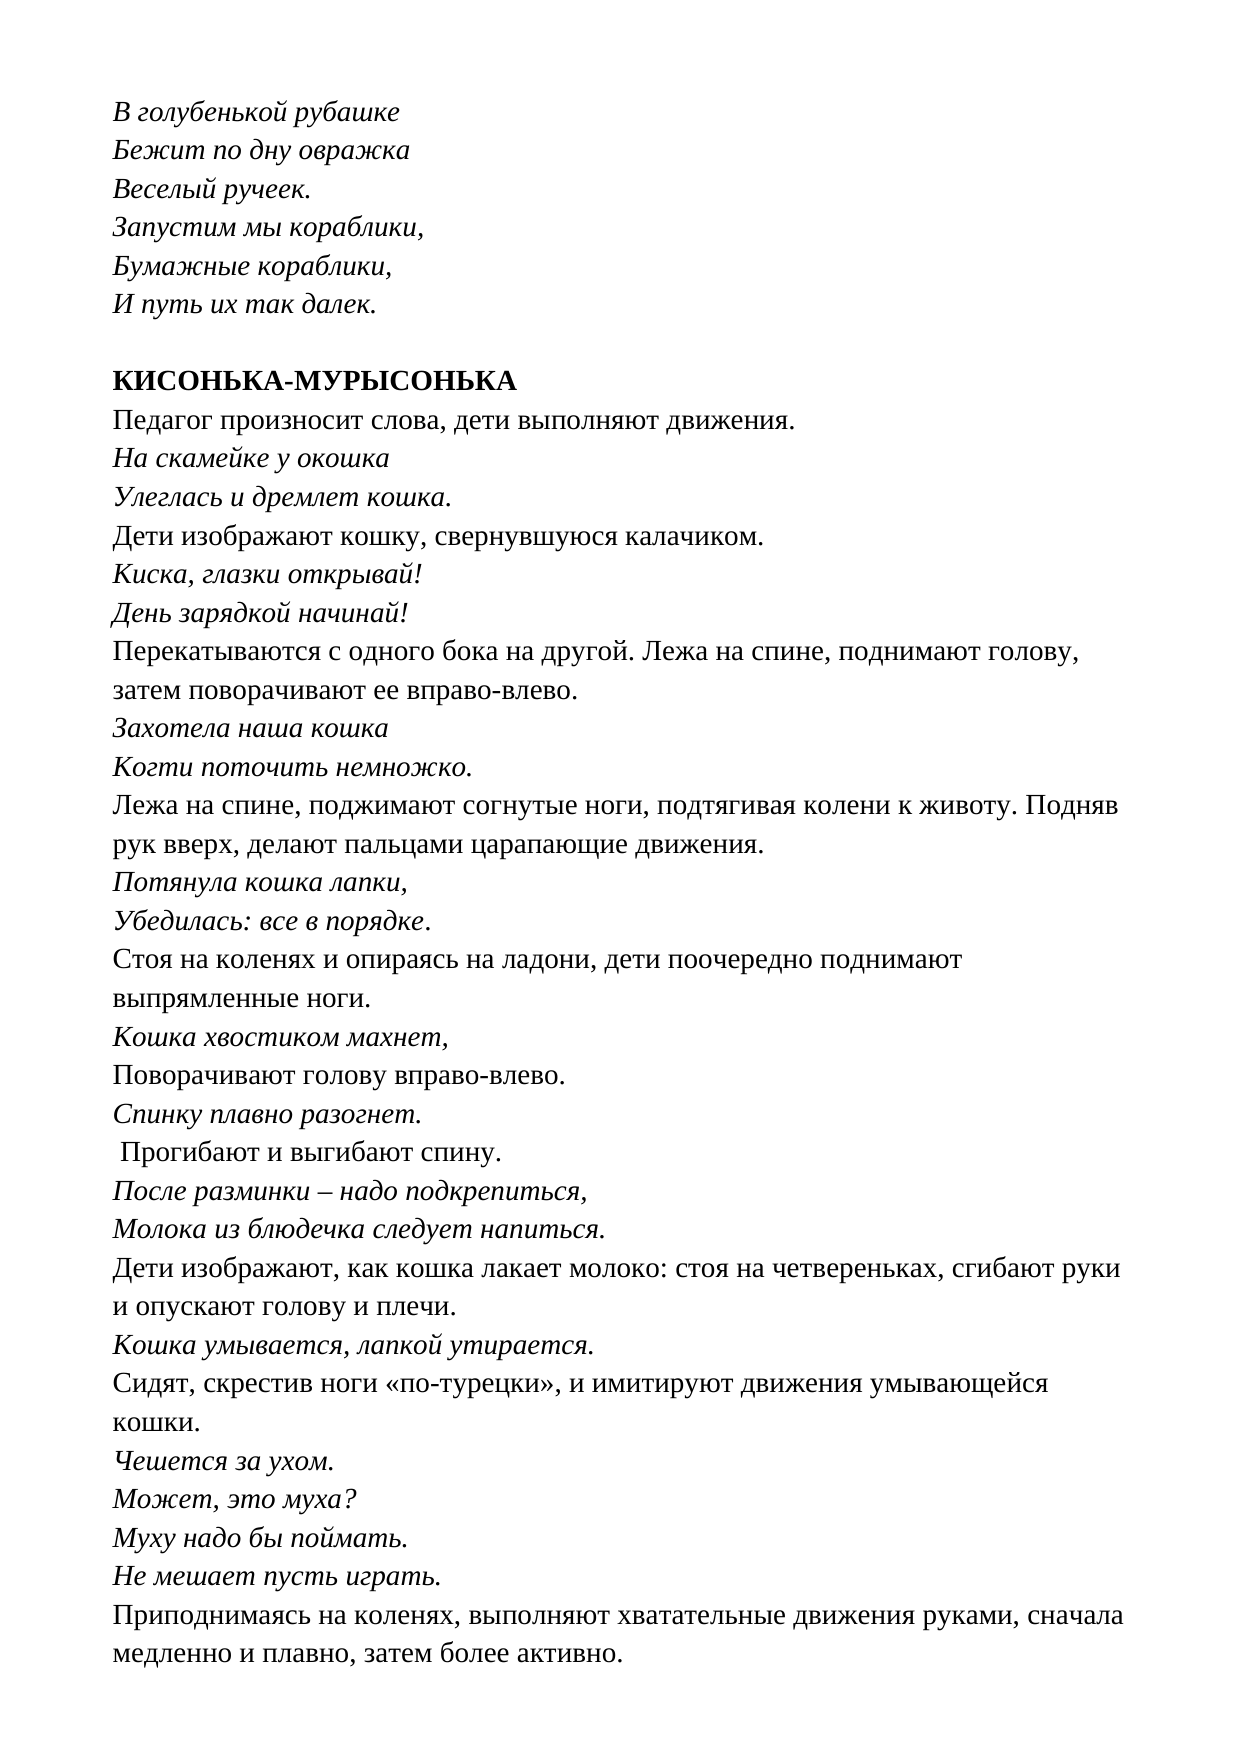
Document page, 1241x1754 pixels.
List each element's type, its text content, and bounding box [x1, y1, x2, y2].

text Бежит по дну овражка [112, 132, 1144, 166]
text Бумажные кораблики, [112, 248, 1144, 281]
text Потянула кошка лапки, [112, 864, 1144, 898]
text Перекатываются с одного бока на другой. Лежа на спине, поднимают голову, затем поворачивают ее вправо-влево. [112, 633, 1144, 705]
text Дети изображают кошку, свернувшуюся калачиком. [112, 518, 1144, 551]
text Веселый ручеек. [112, 171, 1144, 204]
text После разминки – надо подкрепиться, [112, 1173, 1144, 1206]
text Стоя на коленях и опираясь на ладони, дети поочередно поднимают выпрямленные ноги. [112, 942, 1144, 1014]
text На скамейке у окошка [112, 441, 1144, 474]
text Кошка умывается, лапкой утирается. [112, 1327, 1144, 1361]
text Спинку плавно разогнет. [112, 1096, 1144, 1129]
text Чешется за ухом. [112, 1443, 1144, 1476]
text Приподнимаясь на коленях, выполняют хватательные движения руками, сначала медленно и плавно, затем более активно. [112, 1597, 1144, 1669]
text И путь их так далек. [112, 286, 1144, 320]
text Молока из блюдечка следует напиться. [112, 1211, 1144, 1245]
text Киска, глазки открывай! [112, 556, 1144, 590]
text Муху надо бы поймать. [112, 1520, 1144, 1553]
text Запустим мы кораблики, [112, 209, 1144, 243]
text Педагог произносит слова, дети выполняют движения. [112, 402, 1144, 436]
text В голубенькой рубашке [112, 94, 1144, 127]
text День зарядкой начинай! [112, 595, 1144, 628]
text Прогибают и выгибают спину. [112, 1134, 1144, 1168]
text Сидят, скрестив ноги «по-турецки», и имитируют движения умывающейся кошки. [112, 1366, 1144, 1438]
text Захотела наша кошка [112, 710, 1144, 744]
text Может, это муха? [112, 1481, 1144, 1515]
text Лежа на спине, поджимают согнутые ноги, подтягивая колени к животу. Подняв рук вверх, делают пальцами царапающие движения. [112, 787, 1144, 859]
text КИСОНЬКА-МУРЫСОНЬКА [112, 363, 1144, 397]
text Поворачивают голову вправо-влево. [112, 1057, 1144, 1091]
text Когти поточить немножко. [112, 749, 1144, 782]
text Дети изображают, как кошка лакает молоко: стоя на четвереньках, сгибают руки и опускают голову и плечи. [112, 1250, 1144, 1322]
text Не мешает пусть играть. [112, 1558, 1144, 1592]
text Убедилась: все в порядке. [112, 903, 1144, 937]
text Улеглась и дремлет кошка. [112, 479, 1144, 513]
text Кошка хвостиком махнет, [112, 1019, 1144, 1052]
